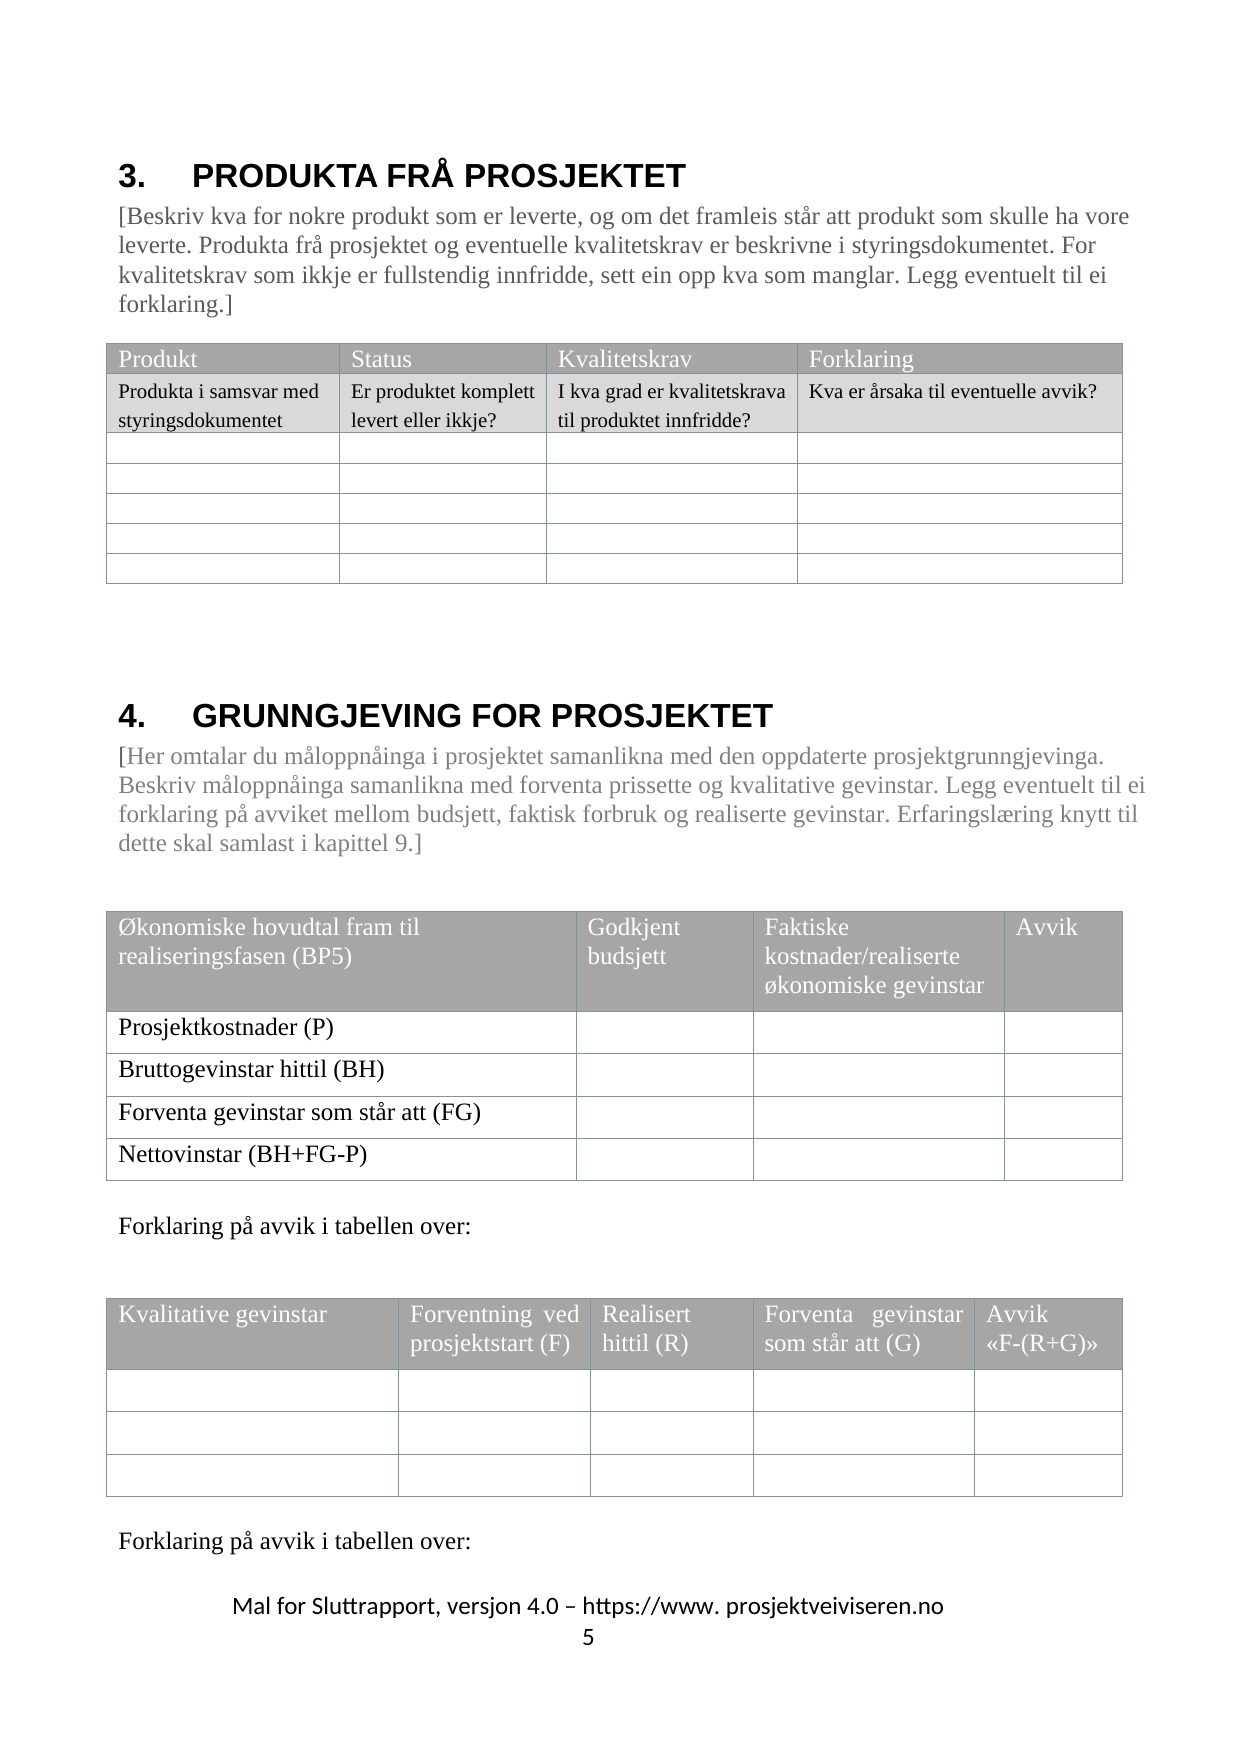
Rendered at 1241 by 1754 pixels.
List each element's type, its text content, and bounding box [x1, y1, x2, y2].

table_cell [107, 433, 339, 462]
table_cell [340, 433, 546, 462]
table_cell Produkta i samsvar med styringsdokumentet [107, 374, 339, 432]
table_cell [107, 494, 339, 523]
table_cell [1005, 1054, 1122, 1096]
table_cell [547, 464, 797, 493]
table_cell [399, 1455, 590, 1496]
table_cell [547, 494, 797, 523]
table_header Økonomiske hovudtal fram til realiseringsfasen (BP5) [107, 912, 576, 1011]
table_cell [754, 1412, 974, 1453]
table_header Avvik «F-(R+G)» [975, 1299, 1122, 1369]
table_cell [399, 1412, 590, 1453]
table_cell [577, 1097, 753, 1138]
table_cell [591, 1412, 753, 1453]
table_cell [547, 524, 797, 553]
table_header Forventning ved prosjektstart (F) [399, 1299, 590, 1369]
table_cell [1005, 1097, 1122, 1138]
table_header Avvik [1005, 912, 1122, 1011]
table_cell [975, 1412, 1122, 1453]
table_cell [798, 433, 1122, 462]
table_cell [107, 1370, 398, 1411]
table_cell [591, 1455, 753, 1496]
table_cell Forventa gevinstar som står att (FG) [107, 1097, 576, 1138]
table_cell [975, 1370, 1122, 1411]
table_cell Er produktet komplett levert eller ikkje? [340, 374, 546, 432]
subtitle Grunngjeving for prosjektet [118, 696, 1175, 734]
table_header Kvalitetskrav [547, 344, 797, 373]
table_header Status [340, 344, 546, 373]
table_cell [107, 524, 339, 553]
table_cell [798, 464, 1122, 493]
table_cell [754, 1012, 1004, 1053]
table_cell [754, 1139, 1004, 1180]
text Forklaring på avvik i tabellen over: [118, 1210, 1175, 1239]
table_cell [798, 524, 1122, 553]
table_cell [591, 1370, 753, 1411]
table_cell [577, 1012, 753, 1053]
table_header Forventa gevinstar som står att (G) [754, 1299, 974, 1369]
table_cell [754, 1370, 974, 1411]
table_cell [399, 1370, 590, 1411]
table_cell [754, 1054, 1004, 1096]
table_cell [754, 1097, 1004, 1138]
table_header Produkt [107, 344, 339, 373]
table_cell [107, 464, 339, 493]
table_cell [975, 1455, 1122, 1496]
text [Her omtalar du måloppnåinga i prosjektet samanlikna med den oppdaterte prosjektgrunngjevinga. Beskriv måloppnåinga samanlikna med forventa prissette og kvalitative gevinstar. Legg eventuelt til ei forklaring på avviket mellom budsjett, faktisk forbruk og realiserte gevinstar. Erfaringslæring knytt til dette skal samlast i kapittel 9.] [118, 740, 1175, 857]
table_header Godkjent budsjett [577, 912, 753, 1011]
table_header Faktiske kostnader/realiserte økonomiske gevinstar [754, 912, 1004, 1011]
table_cell [754, 1455, 974, 1496]
table_cell Nettovinstar (BH+FG-P) [107, 1139, 576, 1180]
table_cell [1005, 1139, 1122, 1180]
table_cell [577, 1139, 753, 1180]
table_cell [107, 1412, 398, 1453]
table_header Forklaring [798, 344, 1122, 373]
subtitle Produkta frå prosjektet [118, 156, 1175, 195]
table_cell [577, 1054, 753, 1096]
table_cell [1005, 1012, 1122, 1053]
text Forklaring på avvik i tabellen over: [118, 1526, 1175, 1555]
text [Beskriv kva for nokre produkt som er leverte, og om det framleis står att produkt som skulle ha vore leverte. Produkta frå prosjektet og eventuelle kvalitetskrav er beskrivne i styringsdokumentet. For kvalitetskrav som ikkje er fullstendig innfridde, sett ein opp kva som manglar. Legg eventuelt til ei forklaring.] [118, 201, 1175, 318]
table_cell [798, 554, 1122, 583]
table_cell [107, 554, 339, 583]
table_cell [798, 494, 1122, 523]
table_cell [340, 494, 546, 523]
table_cell Kva er årsaka til eventuelle avvik? [798, 374, 1122, 432]
table_header Kvalitative gevinstar [107, 1299, 398, 1369]
table_cell Prosjektkostnader (P) [107, 1012, 576, 1053]
table_cell [340, 524, 546, 553]
table_header Realisert hittil (R) [591, 1299, 753, 1369]
table_cell [340, 464, 546, 493]
table_cell [547, 554, 797, 583]
table_cell [340, 554, 546, 583]
table_cell [547, 433, 797, 462]
table_cell Bruttogevinstar hittil (BH) [107, 1054, 576, 1096]
table_cell I kva grad er kvalitetskrava til produktet innfridde? [547, 374, 797, 432]
table_cell [107, 1455, 398, 1496]
